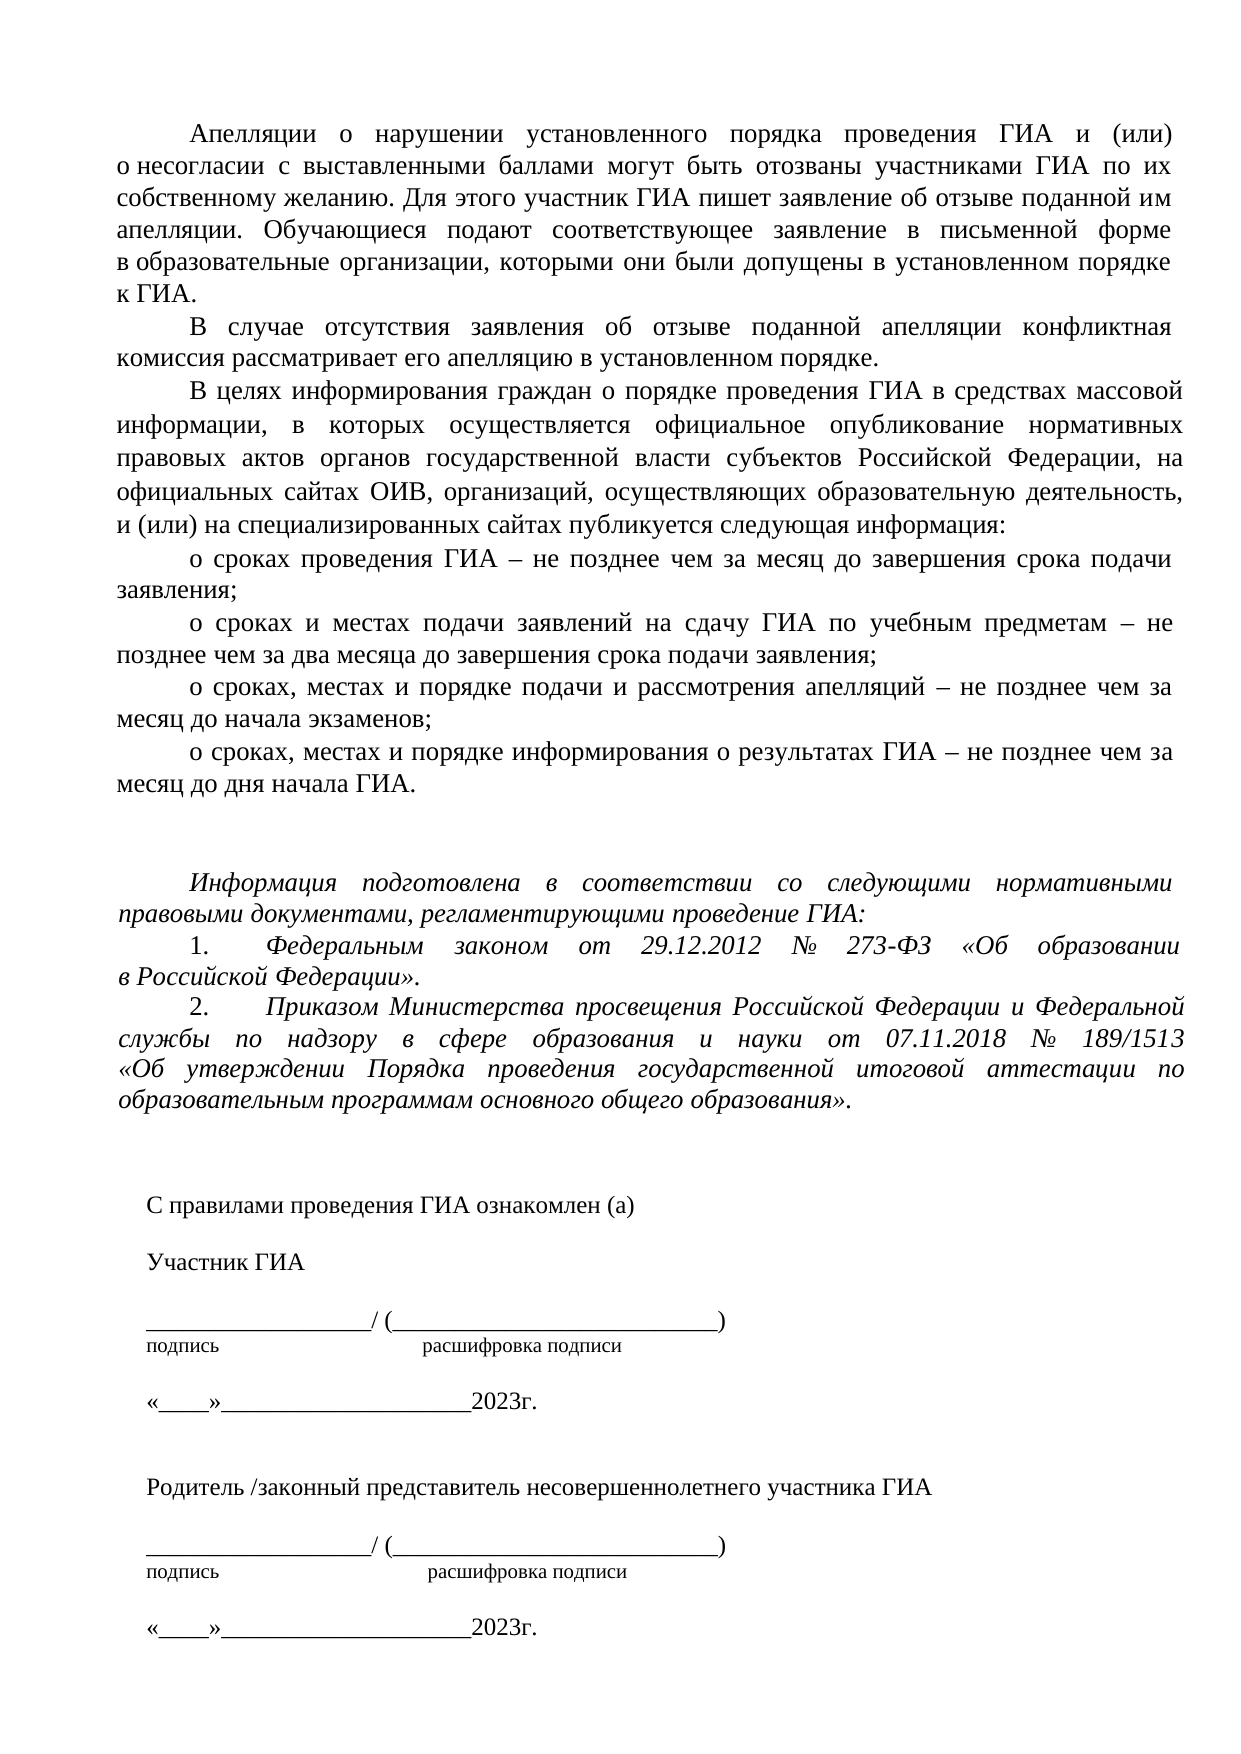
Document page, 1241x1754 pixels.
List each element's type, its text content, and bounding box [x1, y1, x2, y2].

text __________________/ (__________________________) [116, 1305, 1184, 1333]
text С правилами проведения ГИА ознакомлен (а) [116, 1190, 1184, 1218]
text 2. Приказом Министерства просвещения Российской Федерации и Федеральной службы по надзору в сфере образования и науки от 07.11.2018 № 189/1513 «Об утверждении Порядка проведения государственной итоговой аттестации по образовательным программам основного общего образования». [118, 991, 1184, 1115]
text «____»____________________2023г. [116, 1386, 1184, 1415]
text о сроках и местах подачи заявлений на сдачу ГИА по учебным предметам – не позднее чем за два месяца до завершения срока подачи заявления; [116, 606, 1188, 669]
text Участник ГИА [116, 1247, 1184, 1276]
text __________________/ (__________________________) [116, 1530, 1184, 1559]
text подпись расшифровка подписи [116, 1333, 1184, 1357]
text Информация подготовлена в соответствии со следующими нормативными правовыми документами, регламентирующими проведение ГИА: [118, 866, 1189, 929]
text В случае отсутствия заявления об отзыве поданной апелляции конфликтная комиссия рассматривает его апелляцию в установленном порядке. [116, 310, 1187, 373]
text о сроках проведения ГИА – не позднее чем за месяц до завершения срока подачи заявления; [116, 542, 1187, 605]
text «____»____________________2023г. [116, 1612, 1184, 1640]
text о сроках, местах и порядке подачи и рассмотрения апелляций – не позднее чем за месяц до начала экзаменов; [116, 670, 1188, 733]
text Родитель /законный представитель несовершеннолетнего участника ГИА [116, 1472, 1184, 1501]
text подпись расшифровка подписи [116, 1559, 1184, 1583]
text Апелляции о нарушении установленного порядка проведения ГИА и (или) о несогласии с выставленными баллами могут быть отозваны участниками ГИА по их собственному желанию. Для этого участник ГИА пишет заявление об отзыве поданной им апелляции. Обучающиеся подают соответствующее заявление в письменной форме в образовательные организации, которыми они были допущены в установленном порядке к ГИА. [116, 117, 1188, 308]
text В целях информирования граждан о порядке проведения ГИА в средствах массовой информации, в которых осуществляется официальное опубликование нормативных правовых актов органов государственной власти субъектов Российской Федерации, на официальных сайтах ОИВ, организаций, осуществляющих образовательную деятельность, и (или) на специализированных сайтах публикуется следующая информация: [116, 374, 1183, 539]
text о сроках, местах и порядке информирования о результатах ГИА – не позднее чем за месяц до дня начала ГИА. [116, 735, 1188, 798]
text 1. Федеральным законом от 29.12.2012 № 273-ФЗ «Об образовании в Российской Федерации». [118, 929, 1189, 991]
